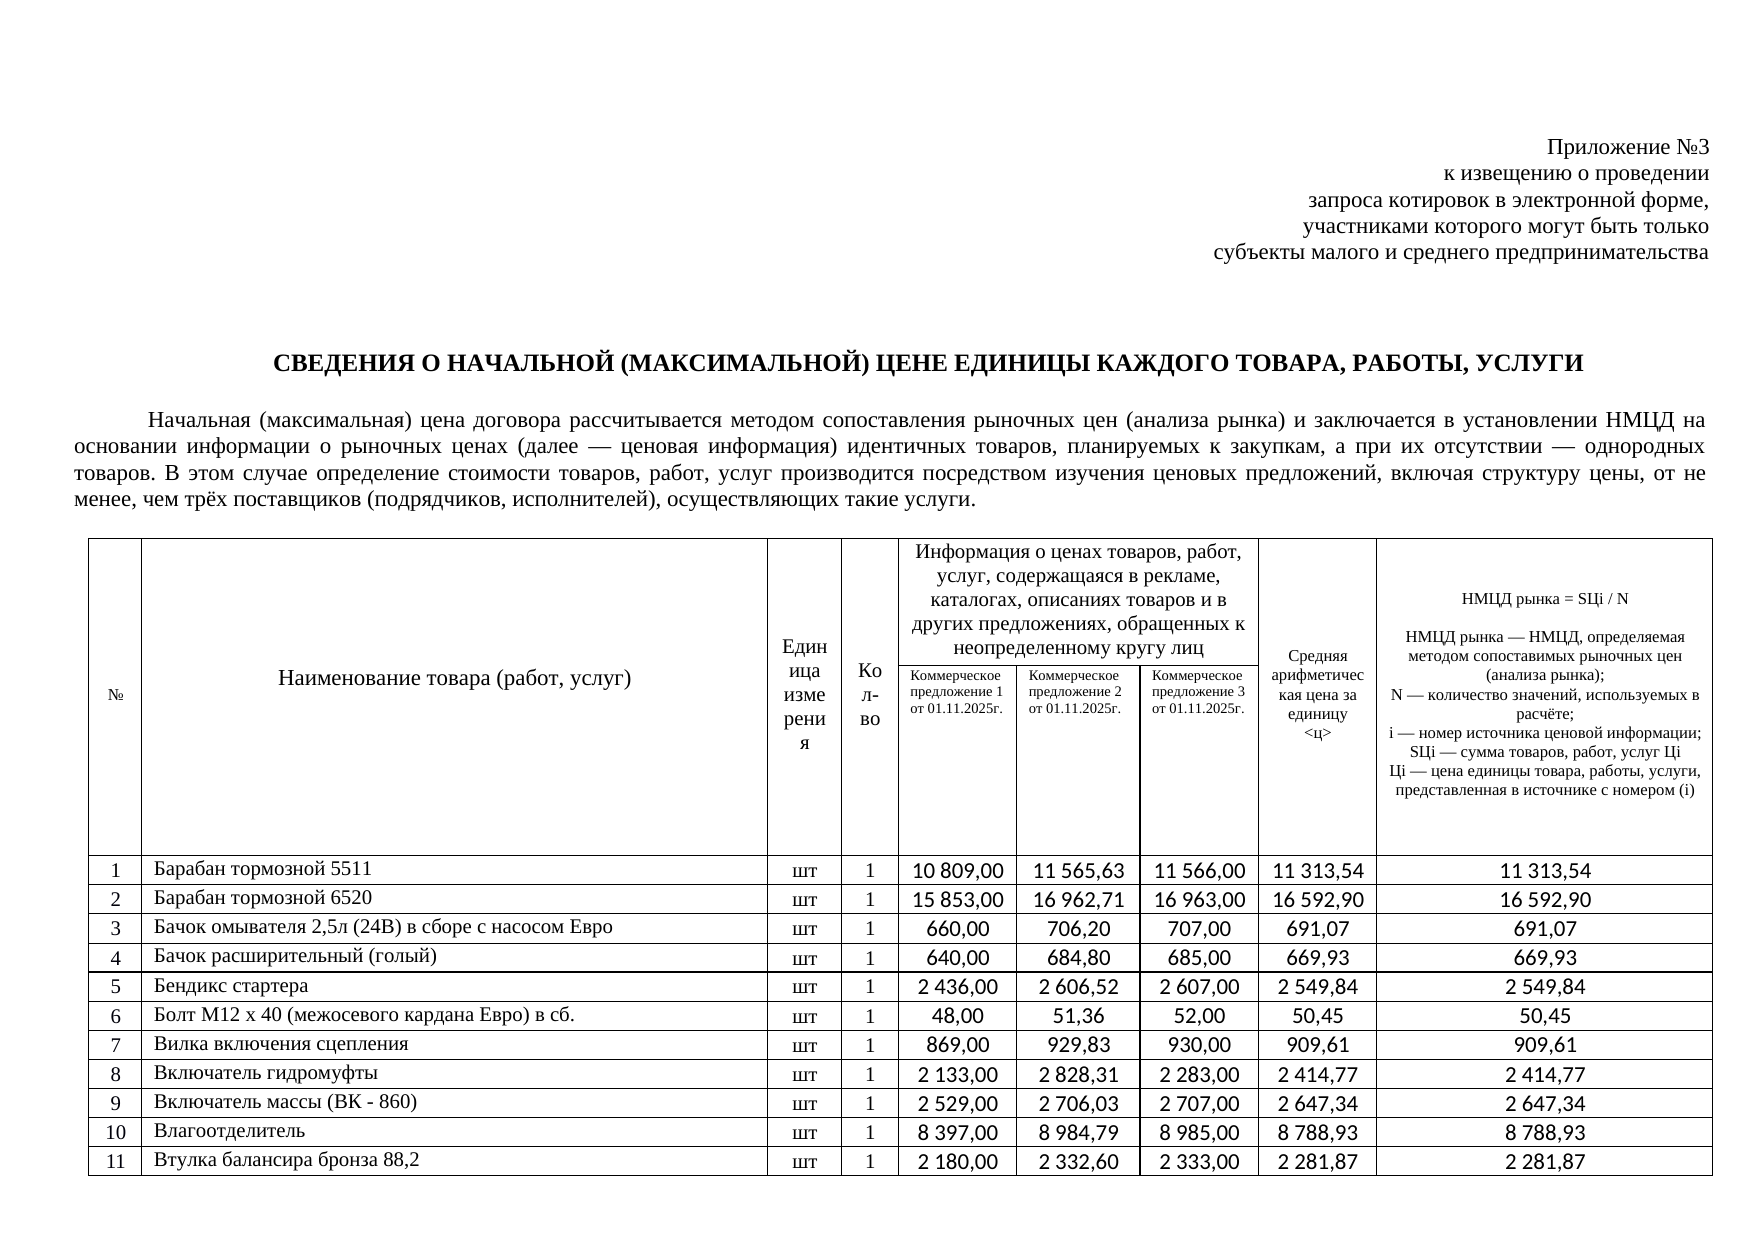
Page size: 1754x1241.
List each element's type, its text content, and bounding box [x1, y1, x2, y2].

text Начальная (максимальная) цена договора рассчитывается методом сопоставления рыночных цен (анализа рынка) и заключается в установлении НМЦД на основании информации о рыночных ценах (далее — ценовая информация) идентичных товаров, планируемых к закупкам, а при их отсутствии — однородных товаров. В этом случае определение стоимости товаров, работ, услуг производится посредством изучения ценовых предложений, включая структуру цены, от не менее, чем трёх поставщиков (подрядчиков, исполнителей), осуществляющих такие услуги. [74, 406, 1709, 511]
table_cell Болт М12 х 40 (межосевого кардана Евро) в сб. [142, 1002, 767, 1029]
table_cell Коммерческое предложение 2 от 01.11.2025г. [1017, 666, 1139, 855]
table_cell 2 414,77 [1259, 1060, 1376, 1088]
text субъекты малого и среднего предпринимательства [74, 238, 1709, 265]
table_cell шт [768, 944, 841, 971]
table_cell 909,61 [1377, 1031, 1712, 1059]
table_cell 706,20 [1017, 914, 1139, 942]
table_cell 1 [842, 1060, 898, 1088]
text Приложение №3 [74, 133, 1709, 159]
table_cell 909,61 [1259, 1031, 1376, 1059]
text к извещению о проведении [74, 159, 1709, 186]
table_cell 1 [842, 1002, 898, 1029]
table_cell 50,45 [1377, 1002, 1712, 1029]
table_cell 691,07 [1259, 914, 1376, 942]
table_cell 2 607,00 [1141, 973, 1258, 1001]
table_cell 16 962,71 [1017, 885, 1139, 913]
table_cell шт [768, 1089, 841, 1117]
table_cell 11 565,63 [1017, 856, 1139, 884]
table_cell 2 332,60 [1017, 1147, 1139, 1175]
table_cell 691,07 [1377, 914, 1712, 942]
table_cell шт [768, 1002, 841, 1029]
table_cell шт [768, 1118, 841, 1146]
table_header № [89, 539, 141, 855]
table_cell 1 [842, 944, 898, 971]
table_cell 1 [842, 1118, 898, 1146]
text СВЕДЕНИЯ О НАЧАЛЬНОЙ (МАКСИМАЛЬНОЙ) ЦЕНЕ ЕДИНИЦЫ КАЖДОГО ТОВАРА, РАБОТЫ, УСЛУГИ [74, 348, 1709, 377]
table_cell 11 [89, 1147, 141, 1175]
table_cell 2 [89, 885, 141, 913]
table_cell 2 647,34 [1259, 1089, 1376, 1117]
table_cell шт [768, 1147, 841, 1175]
table_cell 10 [89, 1118, 141, 1146]
table_cell 9 [89, 1089, 141, 1117]
table_cell 11 313,54 [1259, 856, 1376, 884]
table_cell Барабан тормозной 5511 [142, 856, 767, 884]
table_cell 2 549,84 [1259, 973, 1376, 1001]
table_cell 2 706,03 [1017, 1089, 1139, 1117]
table_cell Коммерческое предложение 1 от 01.11.2025г. [899, 666, 1016, 855]
table_cell 48,00 [899, 1002, 1016, 1029]
table_header Средняя арифметическая цена за единицу <ц> [1259, 539, 1376, 855]
table_cell 1 [842, 914, 898, 942]
table_cell 7 [89, 1031, 141, 1059]
table_cell 8 984,79 [1017, 1118, 1139, 1146]
table_cell 2 707,00 [1141, 1089, 1258, 1117]
table_cell Коммерческое предложение 3 от 01.11.2025г. [1141, 666, 1258, 855]
table_header Информация о ценах товаров, работ, услуг, содержащаяся в рекламе, каталогах, описаниях товаров и в других предложениях, обращенных к неопределенному кругу лиц [899, 539, 1258, 665]
table_cell шт [768, 973, 841, 1001]
table_cell шт [768, 856, 841, 884]
table_cell 669,93 [1259, 944, 1376, 971]
table_cell 2 606,52 [1017, 973, 1139, 1001]
table_cell 1 [842, 856, 898, 884]
table_cell 930,00 [1141, 1031, 1258, 1059]
table_cell 2 133,00 [899, 1060, 1016, 1088]
table_cell 6 [89, 1002, 141, 1029]
table_cell Втулка балансира бронза 88,2 [142, 1147, 767, 1175]
table_cell 8 985,00 [1141, 1118, 1258, 1146]
table_cell 2 281,87 [1259, 1147, 1376, 1175]
table_cell 8 [89, 1060, 141, 1088]
table_cell 11 313,54 [1377, 856, 1712, 884]
text участниками которого могут быть только [74, 212, 1709, 238]
table_cell 1 [842, 973, 898, 1001]
table_cell 4 [89, 944, 141, 971]
table_cell Влагоотделитель [142, 1118, 767, 1146]
table_cell шт [768, 885, 841, 913]
table_cell 707,00 [1141, 914, 1258, 942]
table_cell 1 [89, 856, 141, 884]
table_cell 1 [842, 885, 898, 913]
table_cell 640,00 [899, 944, 1016, 971]
table_cell 8 788,93 [1377, 1118, 1712, 1146]
table_cell 8 397,00 [899, 1118, 1016, 1146]
table_cell 16 592,90 [1259, 885, 1376, 913]
table_cell 684,80 [1017, 944, 1139, 971]
table_header НМЦД рынка = SЦi / N НМЦД рынка — НМЦД, определяемая методом сопоставимых рыночных цен (анализа рынка); N — количество значений, используемых в расчёте; i — номер источника ценовой информации; SЦi — сумма товаров, работ, услуг Цi Цi — цена единицы товара, работы, услуги, представленная в источнике с номером (i) [1377, 539, 1712, 855]
table_cell Бачок расширительный (голый) [142, 944, 767, 971]
table_cell 1 [842, 1147, 898, 1175]
text запроса котировок в электронной форме, [74, 186, 1709, 212]
table_cell 5 [89, 973, 141, 1001]
table_cell 10 809,00 [899, 856, 1016, 884]
table_cell 16 963,00 [1141, 885, 1258, 913]
table_cell 2 828,31 [1017, 1060, 1139, 1088]
table_cell 3 [89, 914, 141, 942]
table_cell 669,93 [1377, 944, 1712, 971]
table_header Наименование товара (работ, услуг) [142, 539, 767, 855]
table_header Кол-во [842, 539, 898, 855]
table_cell шт [768, 914, 841, 942]
table_cell 16 592,90 [1377, 885, 1712, 913]
table_cell 2 549,84 [1377, 973, 1712, 1001]
table_cell 11 566,00 [1141, 856, 1258, 884]
table_cell Барабан тормозной 6520 [142, 885, 767, 913]
table_cell 660,00 [899, 914, 1016, 942]
table_cell 51,36 [1017, 1002, 1139, 1029]
table_cell 50,45 [1259, 1002, 1376, 1029]
table_cell Бачок омывателя 2,5л (24В) в сборе с насосом Евро [142, 914, 767, 942]
table_cell 2 283,00 [1141, 1060, 1258, 1088]
table_cell 8 788,93 [1259, 1118, 1376, 1146]
table_cell 52,00 [1141, 1002, 1258, 1029]
table_cell Включатель массы (ВК - 860) [142, 1089, 767, 1117]
table_cell 2 414,77 [1377, 1060, 1712, 1088]
table_cell 2 529,00 [899, 1089, 1016, 1117]
table_cell 2 180,00 [899, 1147, 1016, 1175]
table_header Единица измерения [768, 539, 841, 855]
table_cell 685,00 [1141, 944, 1258, 971]
table_cell 2 333,00 [1141, 1147, 1258, 1175]
table_cell шт [768, 1060, 841, 1088]
table_cell 15 853,00 [899, 885, 1016, 913]
table_cell 2 281,87 [1377, 1147, 1712, 1175]
table_cell 929,83 [1017, 1031, 1139, 1059]
table_cell 1 [842, 1089, 898, 1117]
table_cell шт [768, 1031, 841, 1059]
table_cell 1 [842, 1031, 898, 1059]
table_cell 2 647,34 [1377, 1089, 1712, 1117]
table_cell Вилка включения сцепления [142, 1031, 767, 1059]
table_cell Включатель гидромуфты [142, 1060, 767, 1088]
table_cell 869,00 [899, 1031, 1016, 1059]
table_cell Бендикс стартера [142, 973, 767, 1001]
table_cell 2 436,00 [899, 973, 1016, 1001]
